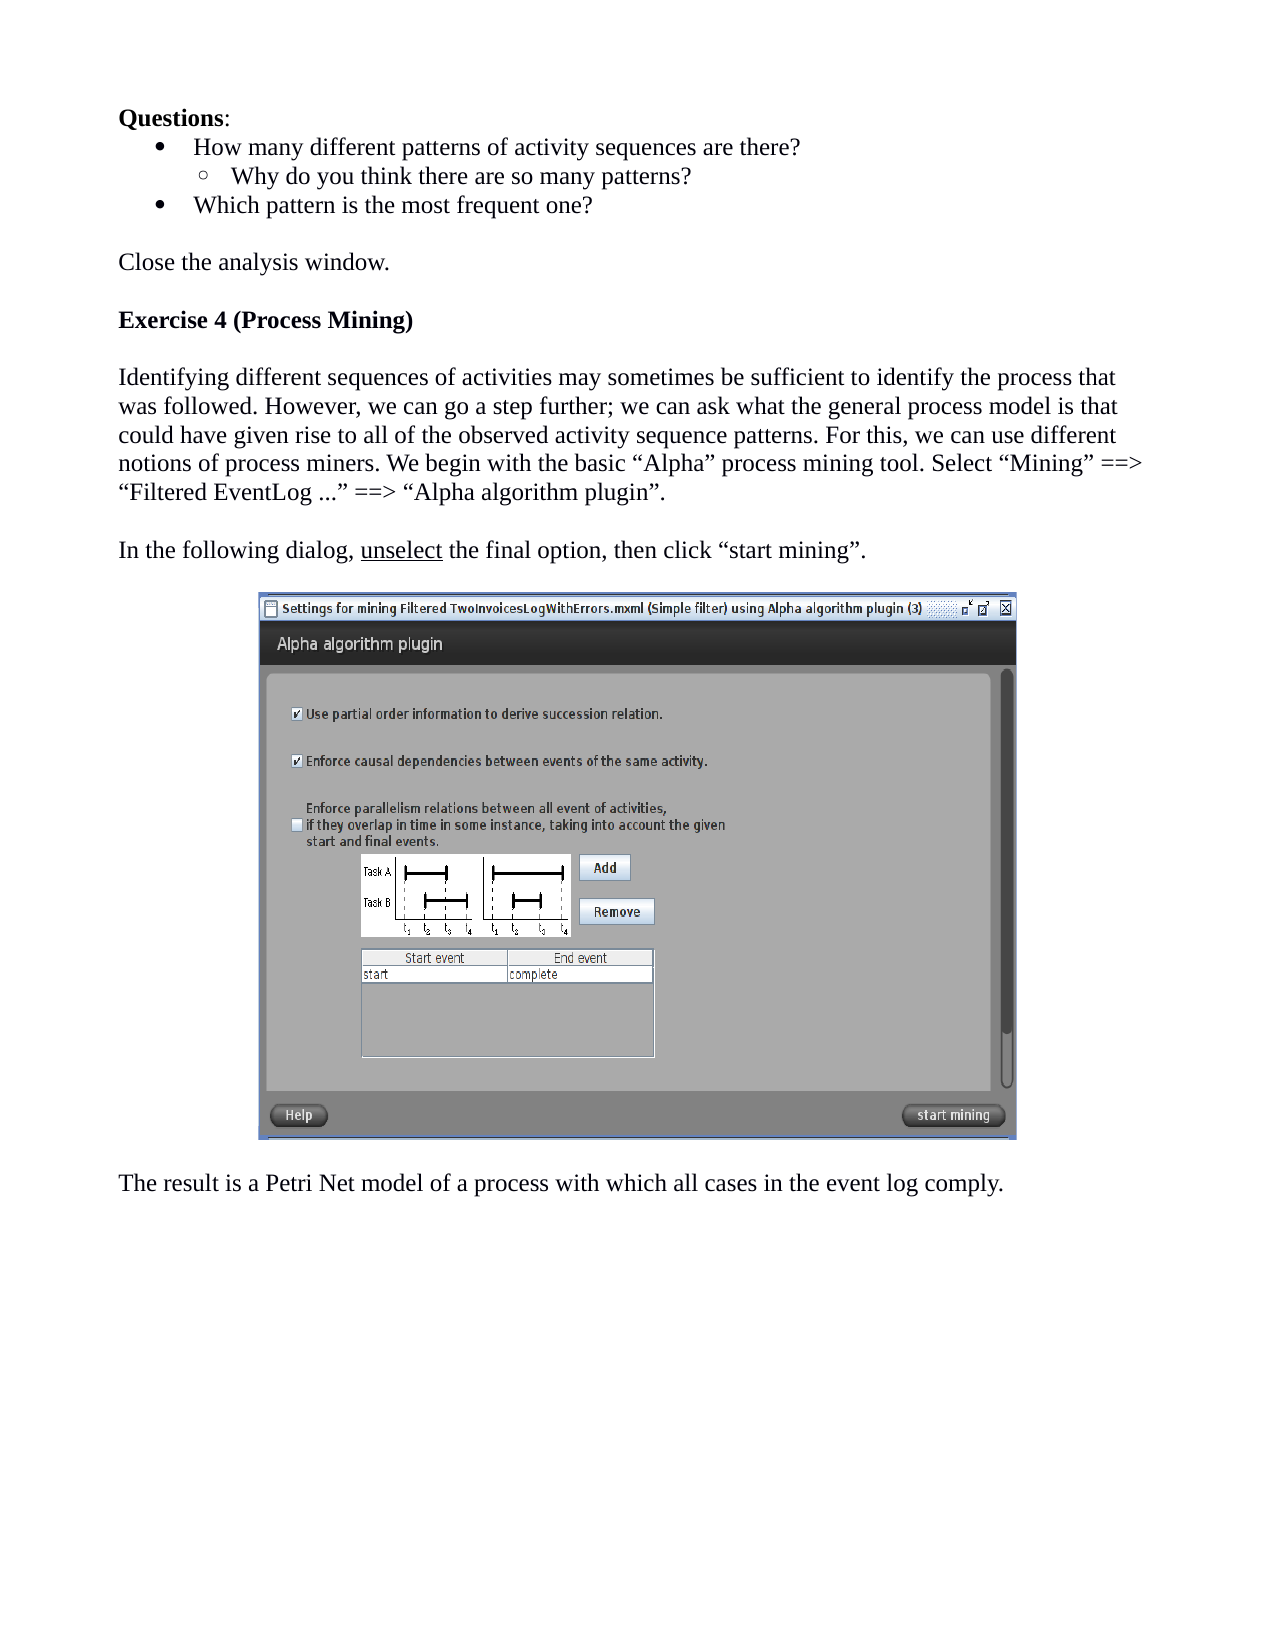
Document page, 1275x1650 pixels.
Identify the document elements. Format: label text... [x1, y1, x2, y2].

text The result is a Petri Net model of a process with which all cases in the event log comply. [118, 1168, 1157, 1197]
text Questions: [118, 103, 1157, 132]
text Identifying different sequences of activities may sometimes be sufficient to identify the process that was followed. However, we can go a step further; we can ask what the general process model is that could have given rise to all of the observed activity sequence patterns. For this, we can use different notions of process miners. We begin with the basic “Alpha” process mining tool. Select “Mining” ==> “Filtered EventLog ...” ==> “Alpha algorithm plugin”. [118, 362, 1157, 506]
text Exercise 4 (Process Mining) [118, 305, 1157, 333]
list How many different patterns of activity sequences are there? [156, 132, 1157, 161]
list Which pattern is the most frequent one? [156, 190, 1157, 218]
text In the following dialog, unselect the final option, then click “start mining”. [118, 535, 1157, 563]
list Why do you think there are so many patterns? [193, 161, 1157, 190]
text Close the analysis window. [118, 247, 1157, 276]
picture [258, 592, 1017, 1140]
